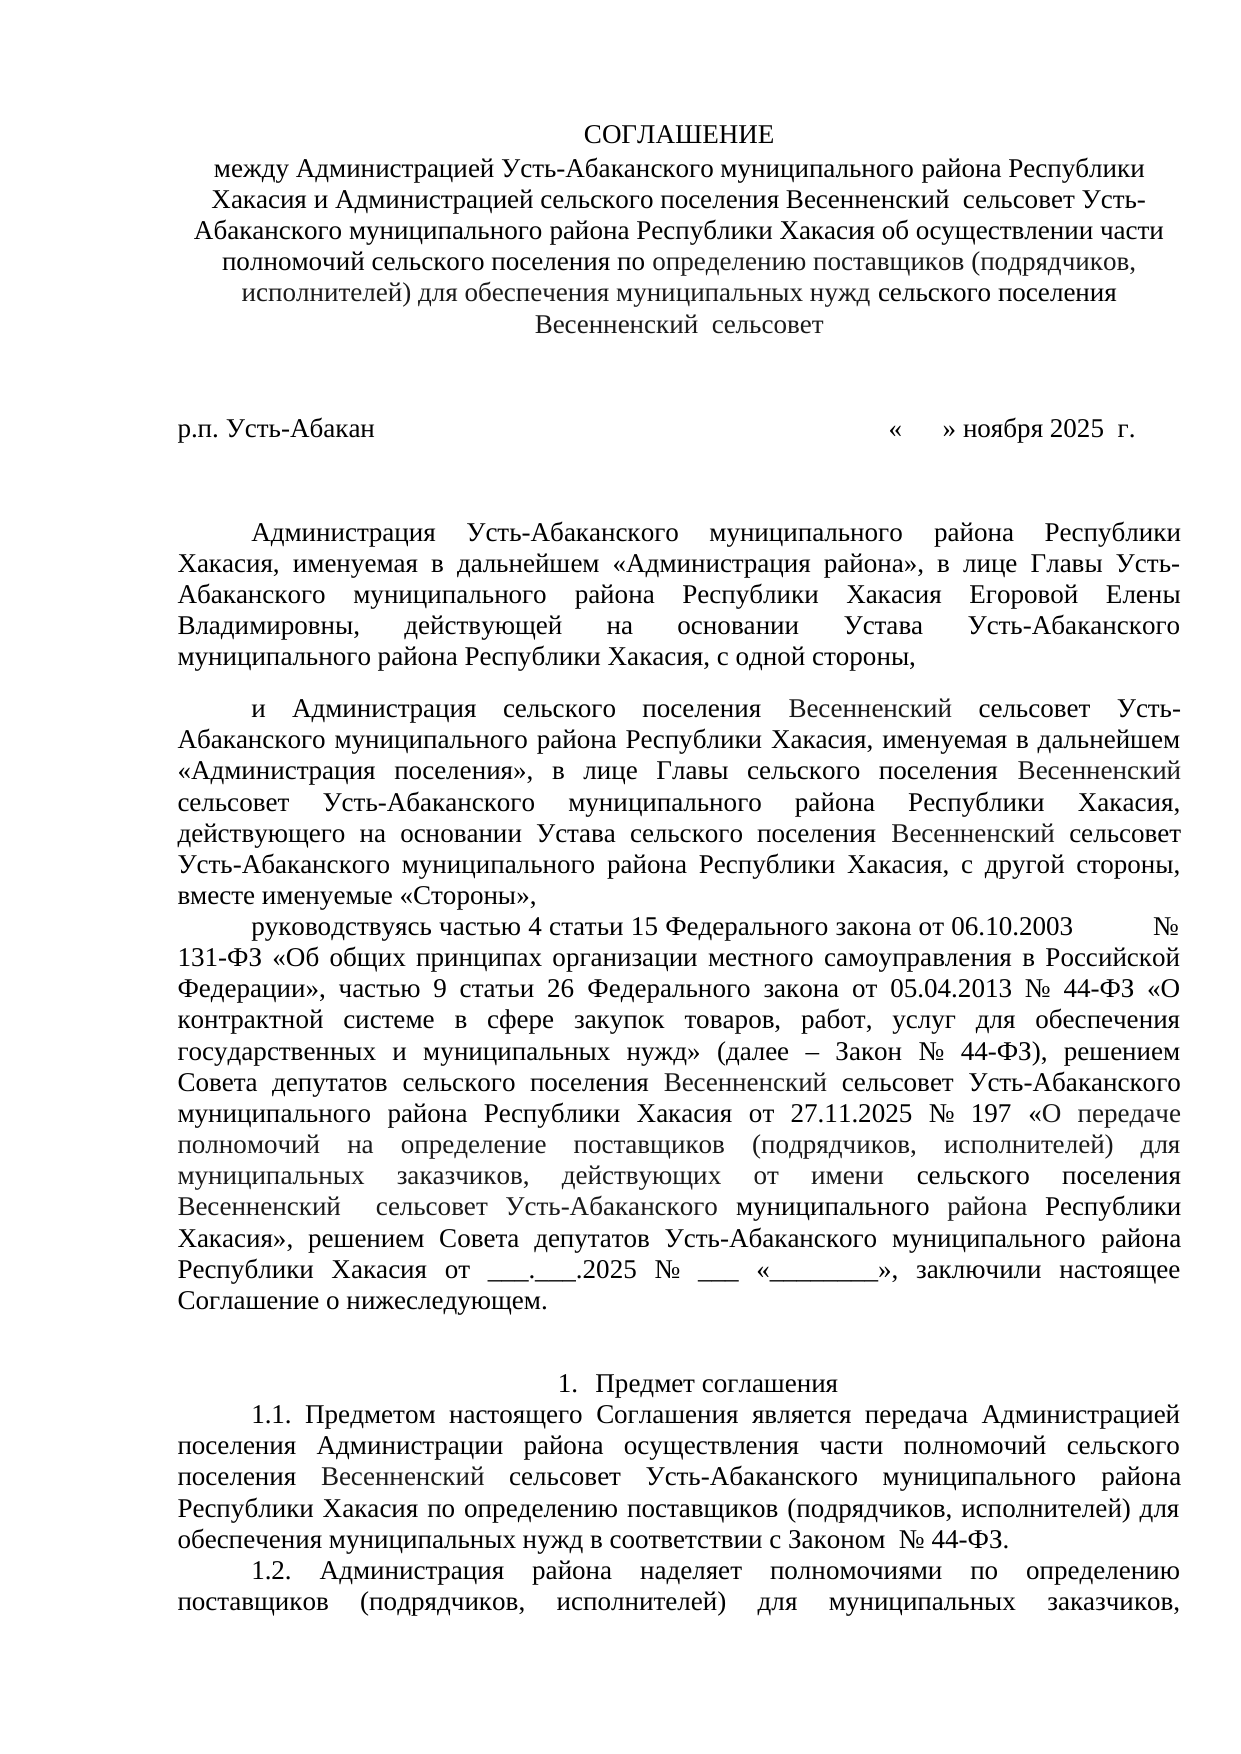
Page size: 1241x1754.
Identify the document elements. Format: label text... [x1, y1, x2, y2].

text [177, 1554, 1181, 1616]
text р.п. Усть-Абакан « » ноября 2025 г. [177, 412, 1181, 443]
text руководствуясь частью 4 статьи 15 Федерального закона от 06.10.2003 № 131-ФЗ «Об общих принципах организации местного самоуправления в Российской Федерации», частью 9 статьи 26 Федерального закона от 05.04.2013 № 44-ФЗ «О контрактной системе в сфере закупок товаров, работ, услуг для обеспечения государственных и муниципальных нужд» (далее – Закон № 44-ФЗ), решением Совета депутатов сельского поселения Весенненский сельсовет Усть-Абаканского муниципального района Республики Хакасия от 27.11.2025 № 197 «О передаче полномочий на определение поставщиков (подрядчиков, исполнителей) для муниципальных заказчиков, действующих от имени сельского поселения Весенненский сельсовет Усть-Абаканского муниципального района Республики Хакасия», решением Совета депутатов Усть-Абаканского муниципального района Республики Хакасия от ___.___.2025 № ___ «________», заключили настоящее Соглашение о нижеследующем. [177, 910, 1181, 1315]
text между Администрацией Усть-Абаканского муниципального района Республики Хакасия и Администрацией сельского поселения Весенненский сельсовет Усть-Абаканского муниципального района Республики Хакасия об осуществлении части полномочий сельского поселения по определению поставщиков (подрядчиков, исполнителей) для обеспечения муниципальных нужд сельского поселения Весенненский сельсовет [177, 152, 1181, 339]
text СОГЛАШЕНИЕ [177, 118, 1181, 149]
list Предмет соглашения [215, 1367, 1181, 1398]
text 1.1. Предметом настоящего Соглашения является передача Администрацией поселения Администрации района осуществления части полномочий сельского поселения Весенненский сельсовет Усть-Абаканского муниципального района Республики Хакасия по определению поставщиков (подрядчиков, исполнителей) для обеспечения муниципальных нужд в соответствии с Законом № 44-ФЗ. [177, 1398, 1181, 1554]
text Администрация Усть-Абаканского муниципального района Республики Хакасия, именуемая в дальнейшем «Администрация района», в лице Главы Усть-Абаканского муниципального района Республики Хакасия Егоровой Елены Владимировны, действующей на основании Устава Усть-Абаканского муниципального района Республики Хакасия, с одной стороны, [177, 516, 1181, 671]
text и Администрация сельского поселения Весенненский сельсовет Усть-Абаканского муниципального района Республики Хакасия, именуемая в дальнейшем «Администрация поселения», в лице Главы сельского поселения Весенненский сельсовет Усть-Абаканского муниципального района Республики Хакасия, действующего на основании Устава сельского поселения Весенненский сельсовет Усть-Абаканского муниципального района Республики Хакасия, с другой стороны, вместе именуемые «Стороны», [177, 692, 1181, 910]
